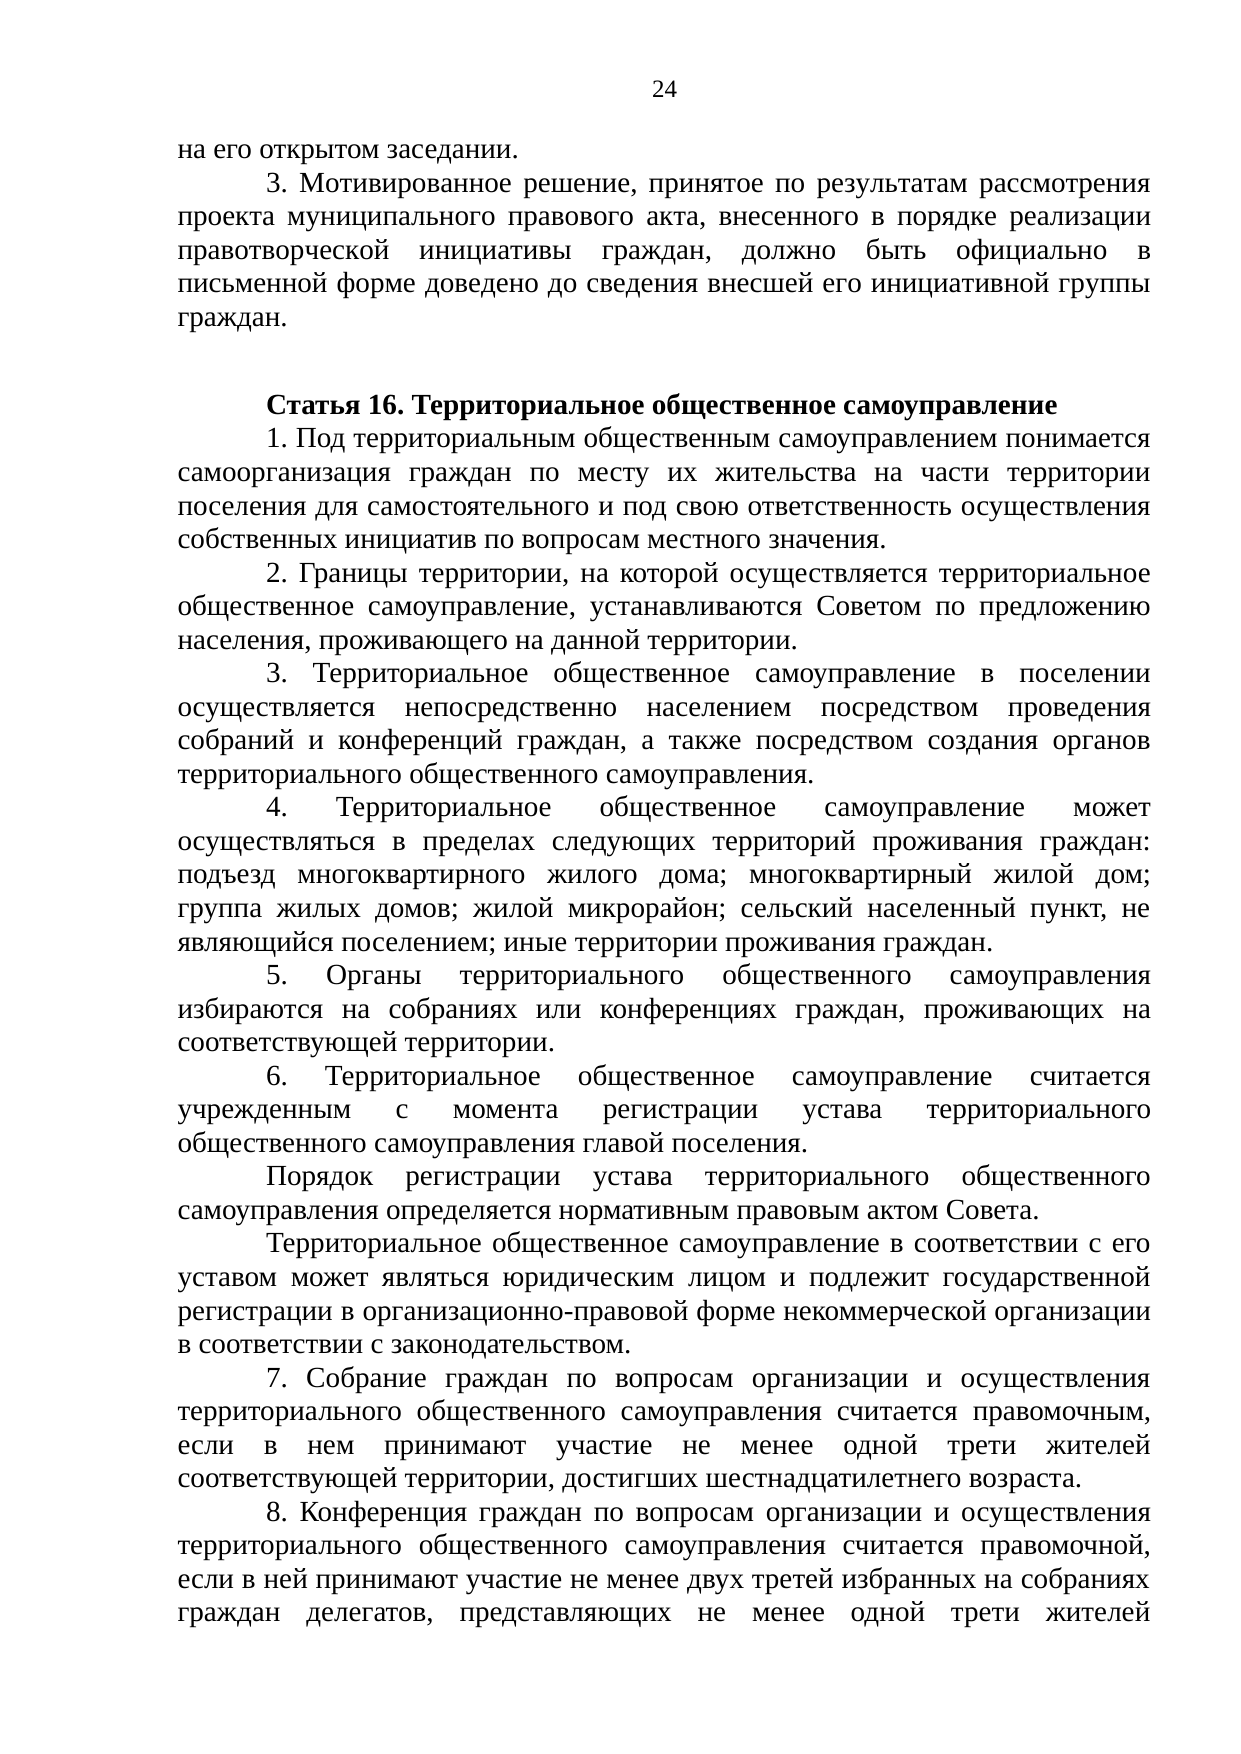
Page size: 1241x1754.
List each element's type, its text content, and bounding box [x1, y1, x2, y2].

text 1. Под территориальным общественным самоуправлением понимается самоорганизация граждан по месту их жительства на части территории поселения для самостоятельного и под свою ответственность осуществления собственных инициатив по вопросам местного значения. [177, 421, 1152, 555]
text 2. Границы территории, на которой осуществляется территориальное общественное самоуправление, устанавливаются Советом по предложению населения, проживающего на данной территории. [177, 555, 1152, 655]
text 6. Территориальное общественное самоуправление считается учрежденным с момента регистрации устава территориального общественного самоуправления главой поселения. [177, 1058, 1152, 1158]
text 5. Органы территориального общественного самоуправления избираются на собраниях или конференциях граждан, проживающих на соответствующей территории. [177, 957, 1152, 1058]
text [177, 1494, 1152, 1628]
text Порядок регистрации устава территориального общественного самоуправления определяется нормативным правовым актом Совета. [177, 1158, 1152, 1226]
text 3. Территориальное общественное самоуправление в поселении осуществляется непосредственно населением посредством проведения собраний и конференций граждан, а также посредством создания органов территориального общественного самоуправления. [177, 655, 1152, 789]
text 3. Мотивированное решение, принятое по результатам рассмотрения проекта муниципального правового акта, внесенного в порядке реализации правотворческой инициативы граждан, должно быть официально в письменной форме доведено до сведения внесшей его инициативной группы граждан. [177, 165, 1152, 333]
text 4. Территориальное общественное самоуправление может осуществляться в пределах следующих территорий проживания граждан: подъезд многоквартирного жилого дома; многоквартирный жилой дом; группа жилых домов; жилой микрорайон; сельский населенный пункт, не являющийся поселением; иные территории проживания граждан. [177, 789, 1152, 957]
text 7. Собрание граждан по вопросам организации и осуществления территориального общественного самоуправления считается правомочным, если в нем принимают участие не менее одной трети жителей соответствующей территории, достигших шестнадцатилетнего возраста. [177, 1360, 1152, 1494]
subtitle Статья 16. Территориальное общественное самоуправление [177, 387, 1152, 421]
text Территориальное общественное самоуправление в соответствии с его уставом может являться юридическим лицом и подлежит государственной регистрации в организационно-правовой форме некоммерческой организации в соответствии с законодательством. [177, 1226, 1152, 1360]
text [177, 131, 1152, 165]
